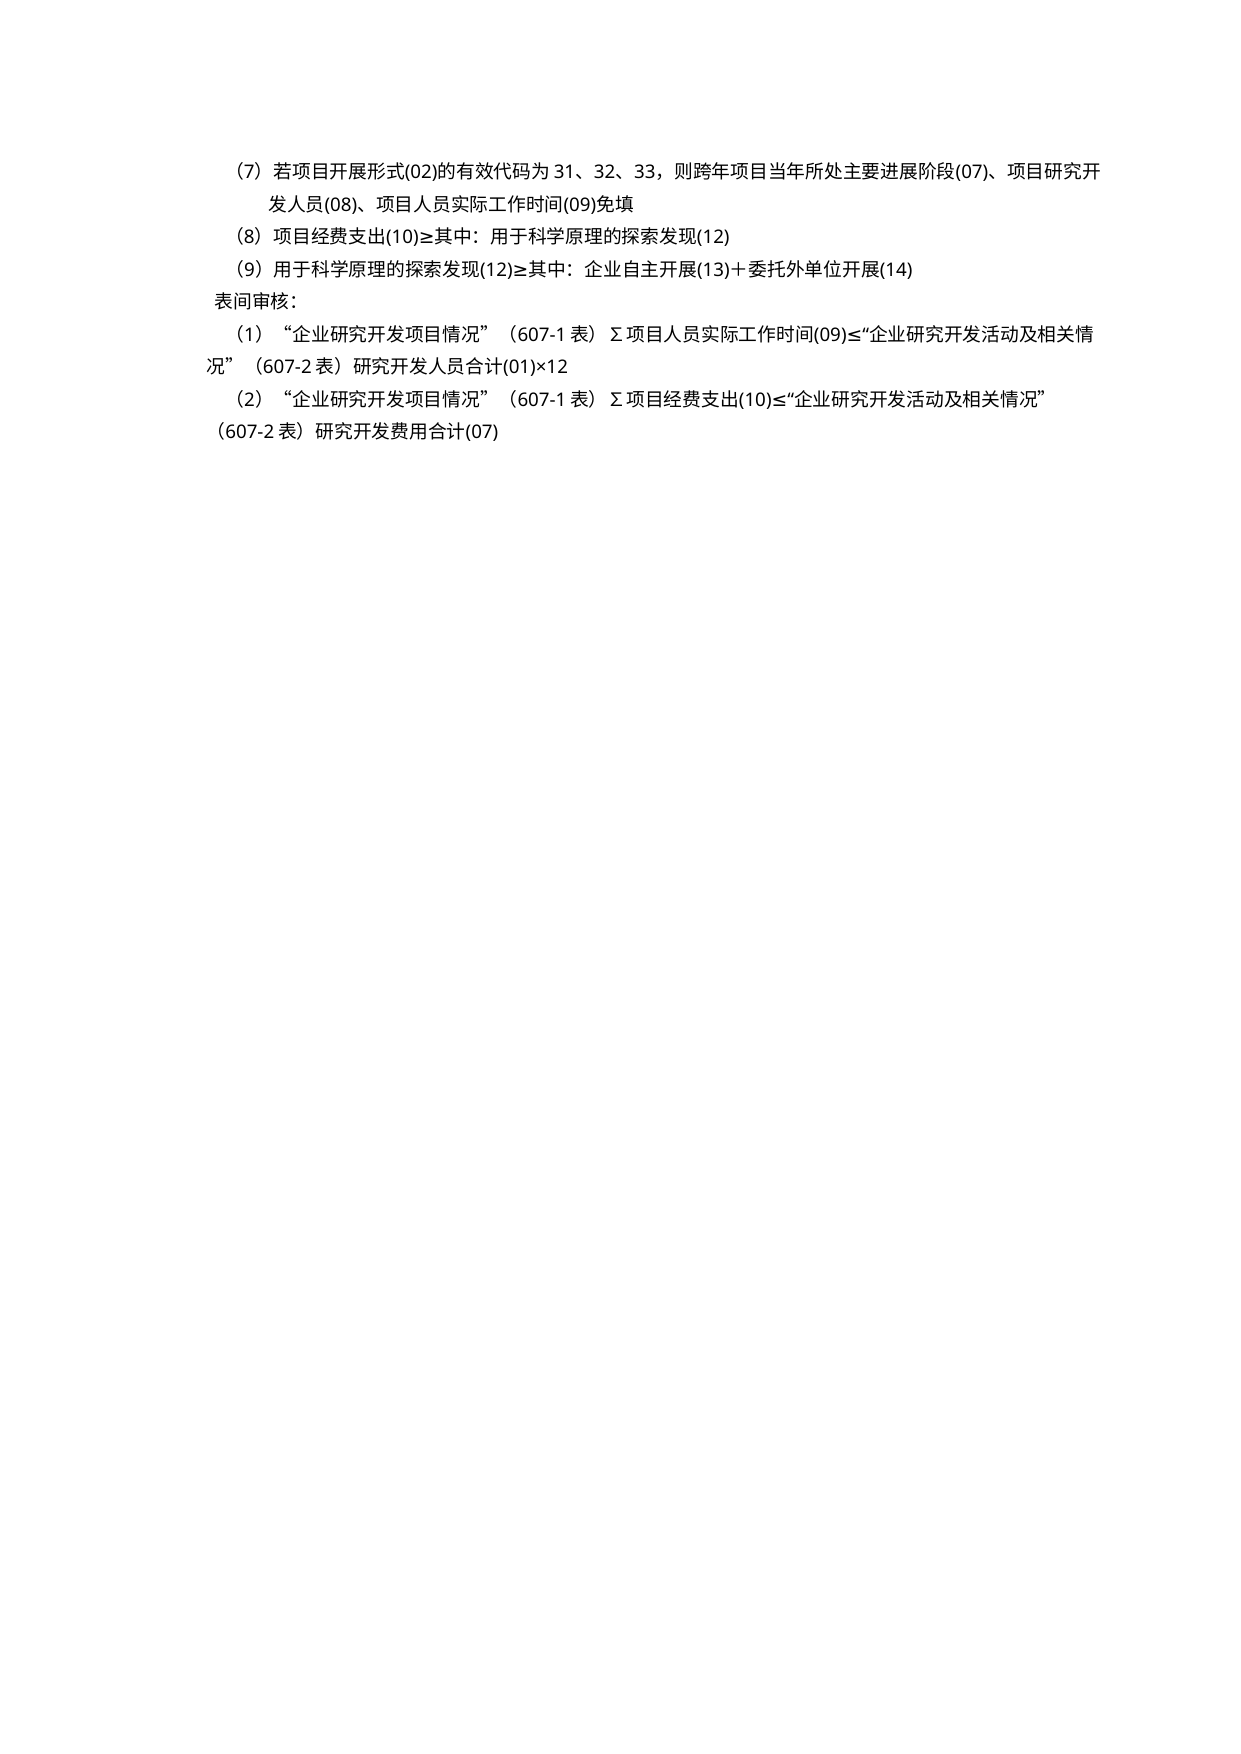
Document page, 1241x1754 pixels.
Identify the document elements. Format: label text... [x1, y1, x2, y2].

text （7）若项目开展形式(02)的有效代码为31、32、33，则跨年项目当年所处主要进展阶段(07)、项目研究开发人员(08)、项目人员实际工作时间(09)免填 [225, 154, 1110, 219]
text （1）“企业研究开发项目情况”（607-1表）∑项目人员实际工作时间(09)≤“企业研究开发活动及相关情况”（607-2表）研究开发人员合计(01)×12 [206, 317, 1110, 382]
text 表间审核： [196, 284, 1110, 317]
text （8）项目经费支出(10)≥其中：用于科学原理的探索发现(12) [225, 219, 1110, 252]
text （2）“企业研究开发项目情况”（607-1表）∑项目经费支出(10)≤“企业研究开发活动及相关情况”（607-2表）研究开发费用合计(07) [206, 382, 1110, 447]
text （9）用于科学原理的探索发现(12)≥其中：企业自主开展(13)＋委托外单位开展(14) [206, 252, 1110, 284]
